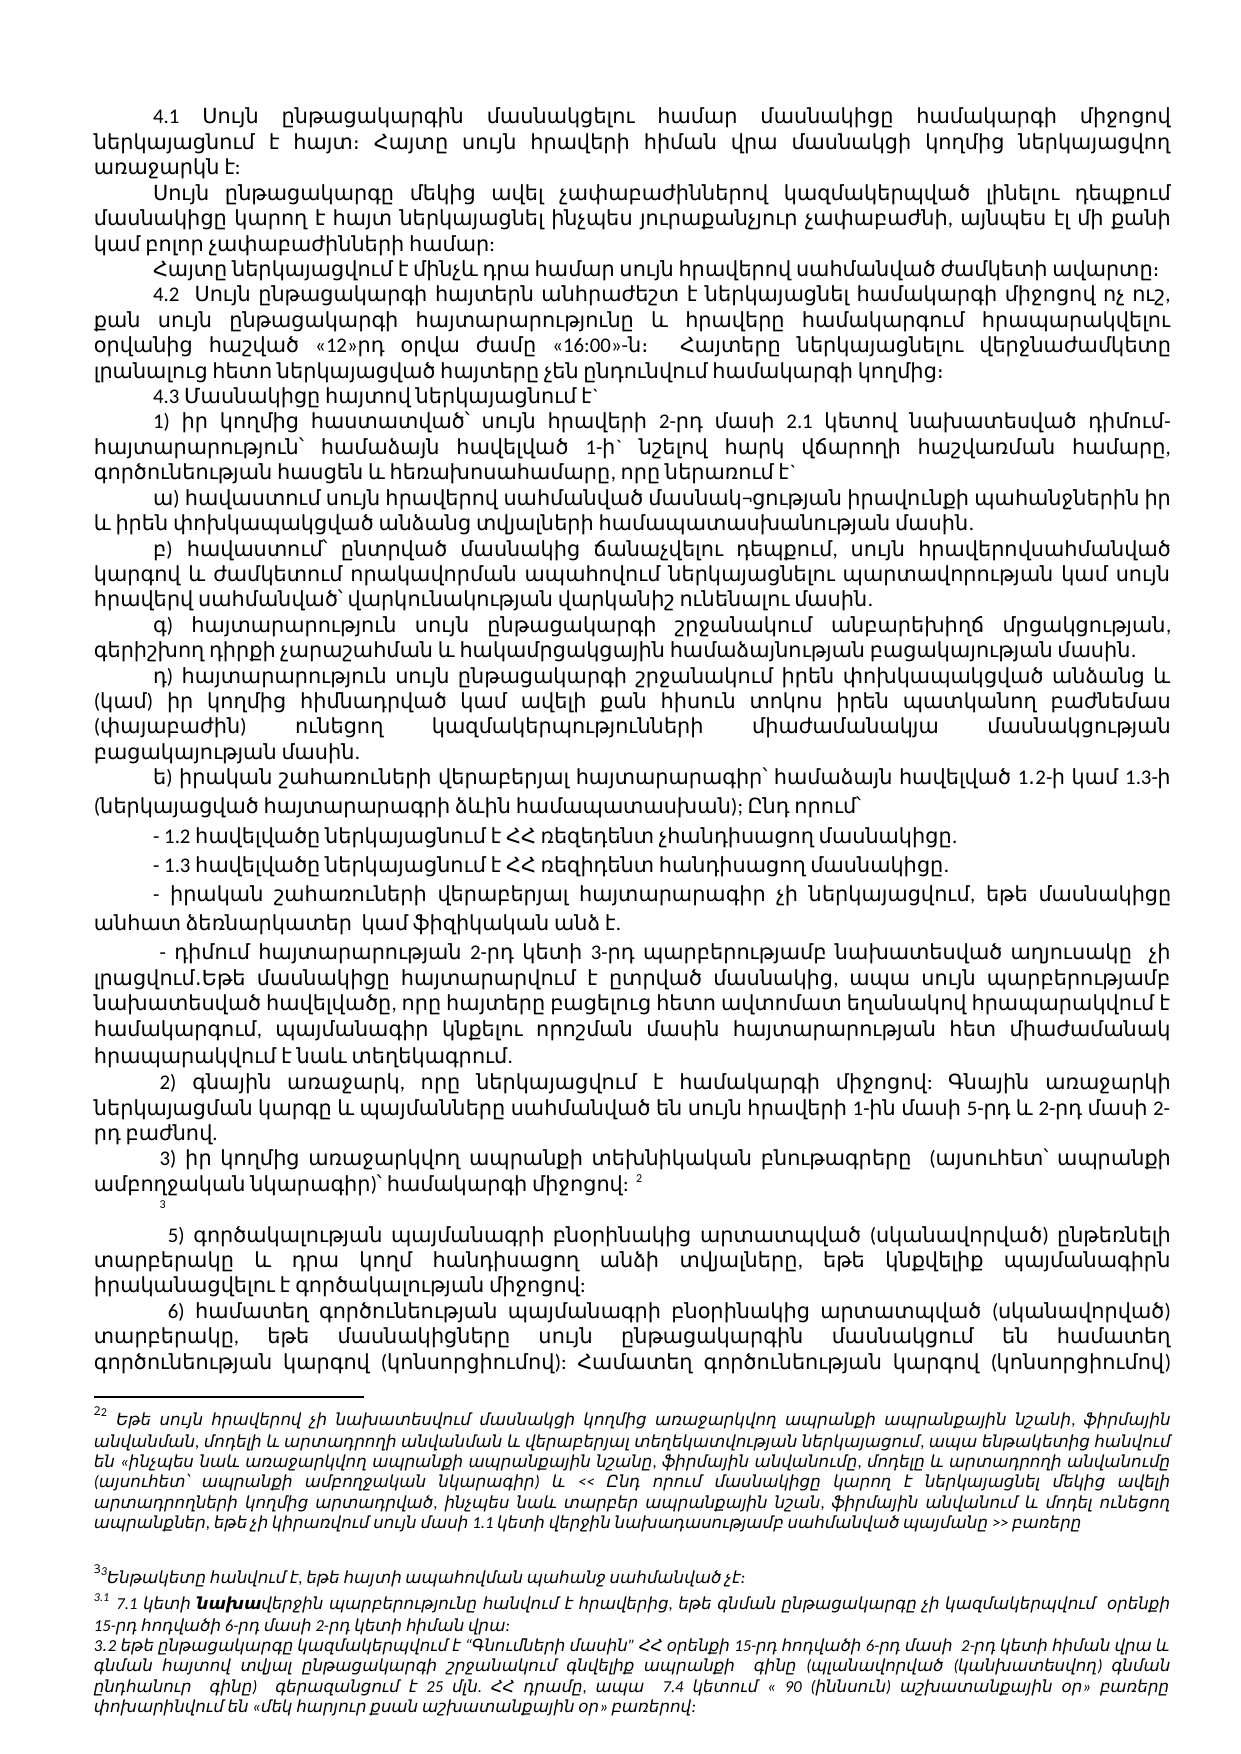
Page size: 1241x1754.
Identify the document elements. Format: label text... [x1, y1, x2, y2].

text Հայտը ներկայացվում է մինչև դրա համար սույն հրավերով սահմանված ժամկետի ավարտը։ [94, 256, 1171, 282]
text 4.3 Մասնակիցը հայտով ներկայացնում է` [94, 383, 1171, 409]
text 3 [94, 1196, 1171, 1222]
text դ) հայտարարություն սույն ընթացակարգի շրջանակում իրեն փոխկապակցված անձանց և (կամ) իր կողմից հիմնադրված կամ ավելի քան հիսուն տոկոս իրեն պատկանող բաժնեմաս (փայաբաժին) ունեցող կազմակերպությունների միաժամանակյա մասնակցության բացակայության մասին. [94, 663, 1171, 764]
text 1) իր կողմից հաստատված՝ սույն հրավերի 2-րդ մասի 2.1 կետով նախատեսված դիմում-հայտարարություն՝ համաձայն հավելված 1-ի` նշելով հարկ վճարողի հաշվառման համարը, գործունեության հասցեն և հեռախոսահամարը, որը ներառում է` [94, 409, 1171, 485]
text ա) հավաստում սույն հրավերով սահմանված մասնակ¬ցության իրավունքի պահանջներին իր և իրեն փոխկապակցված անձանց տվյալների համապատասխանության մասին. [94, 485, 1171, 536]
text 2) գնային առաջարկ, որը ներկայացվում է համակարգի միջոցով: Գնային առաջարկի ներկայացման կարգը և պայմանները սահմանված են սույն հրավերի 1-ին մասի 5-րդ և 2-րդ մասի 2-րդ բաժնով. [94, 1069, 1171, 1146]
text ե) իրական շահառուների վերաբերյալ հայտարարագիր՝ համաձայն հավելված 1․2-ի կամ 1.3-ի (ներկայացված հայտարարագրի ձևին համապատասխան); Ընդ որում՝ [94, 764, 1171, 819]
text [94, 1298, 1171, 1374]
text - 1.3 հավելվածը ներկայացնում է ՀՀ ռեզիդենտ հանդիսացող մասնակիցը. [94, 852, 1171, 877]
text - իրական շահառուների վերաբերյալ հայտարարագիր չի ներկայացվում, եթե մասնակիցը անհատ ձեռնարկատեր կամ ֆիզիկական անձ է. [94, 881, 1171, 936]
text գ) հայտարարություն սույն ընթացակարգի շրջանակում անբարեխիղճ մրցակցության, գերիշխող դիրքի չարաշահման և հակամրցակցային համաձայնության բացակայության մասին. [94, 612, 1171, 663]
text Սույն ընթացակարգը մեկից ավել չափաբաժիններով կազմակերպված լինելու դեպքում մասնակիցը կարող է հայտ ներկայացնել ինչպես յուրաքանչյուր չափաբաժնի, այնպես էլ մի քանի կամ բոլոր չափաբաժինների համար: [94, 180, 1171, 256]
text բ) հավաստում՝ ընտրված մասնակից ճանաչվելու դեպքում, սույն հրավերովսահմանված կարգով և ժամկետում որակավորման ապահովում ներկայացնելու պարտավորության կամ սույն հրավերվ սահմանված՝ վարկունակության վարկանիշ ունենալու մասին. [94, 536, 1171, 612]
text 5) գործակալության պայմանագրի բնօրինակից արտատպված (սկանավորված) ընթեռնելի տարբերակը և դրա կողմ հանդիսացող անձի տվյալները, եթե կնքվելիք պայմանագիրն իրականացվելու է գործակալության միջոցով: [94, 1222, 1171, 1298]
text 3) իր կողմից առաջարկվող ապրանքի տեխնիկական բնութագրերը (այսուհետ՝ ապրանքի ամբողջական նկարագիր)՝ համակարգի միջոցով: 2 [94, 1146, 1171, 1196]
text 4.2 Սույն ընթացակարգի հայտերն անհրաժեշտ է ներկայացնել համակարգի միջոցով ոչ ուշ, քան սույն ընթացակարգի հայտարարությունը և հրավերը համակարգում հրապարակվելու օրվանից հաշված «12»րդ օրվա ժամը «16:00»-ն։ Հայտերը ներկայացնելու վերջնաժամկետը լրանալուց հետո ներկայացված հայտերը չեն ընդունվում համակարգի կողմից։ [94, 282, 1171, 383]
text - 1.2 հավելվածը ներկայացնում է ՀՀ ռեզեդենտ չհանդիսացող մասնակիցը. [94, 823, 1171, 848]
text - դիմում հայտարարության 2-րդ կետի 3-րդ պարբերությամբ նախատեսված աղյուսակը չի լրացվում․Եթե մասնակիցը հայտարարվում է ըտրված մասնակից, ապա սույն պարբերությամբ նախատեսված հավելվածը, որը հայտերը բացելուց հետո ավտոմատ եղանակով հրապարակվում է համակարգում, պայմանագիր կնքելու որոշման մասին հայտարարության հետ միաժամանակ հրապարակվում է նաև տեղեկագրում. [94, 939, 1171, 1069]
text 4.1 Սույն ընթացակարգին մասնակցելու համար մասնակիցը համակարգի միջոցով ներկայացնում է հայտ։ Հայտը սույն հրավերի հիման վրա մասնակցի կողմից ներկայացվող առաջարկն է: [94, 104, 1171, 180]
